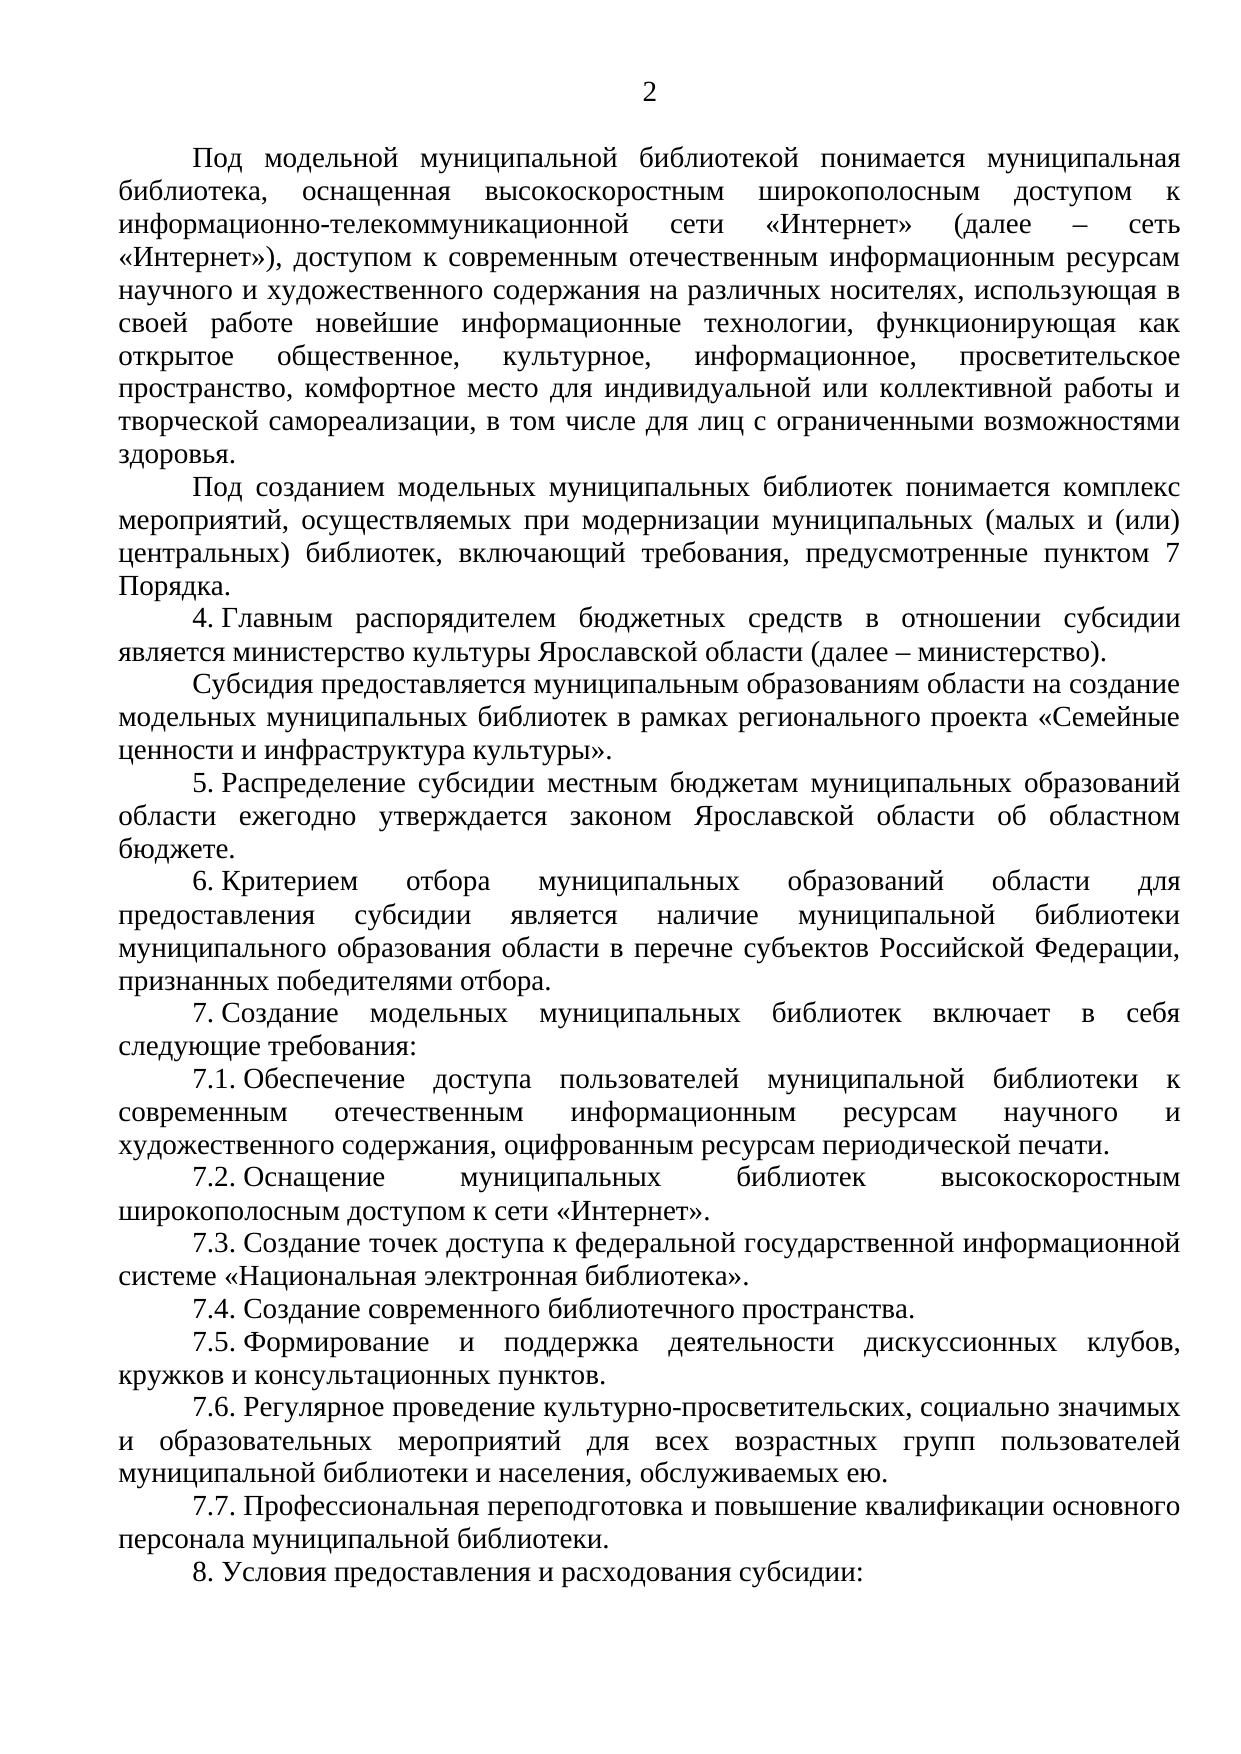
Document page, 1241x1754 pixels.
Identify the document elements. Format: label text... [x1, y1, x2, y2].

text 6. Критерием отбора муниципальных образований области для предоставления субсидии является наличие муниципальной библиотеки муниципального образования области в перечне субъектов Российской Федерации, признанных победителями отбора. [118, 864, 1181, 996]
text Субсидия предоставляется муниципальным образованиям области на создание модельных муниципальных библиотек в рамках регионального проекта «Семейные ценности и инфраструктура культуры». [118, 667, 1181, 766]
text 7.5. Формирование и поддержка деятельности дискуссионных клубов, кружков и консультационных пунктов. [118, 1325, 1181, 1391]
text 7. Создание модельных муниципальных библиотек включает в себя следующие требования: [118, 996, 1181, 1062]
text 7.6. Регулярное проведение культурно-просветительских, социально значимых и образовательных мероприятий для всех возрастных групп пользователей муниципальной библиотеки и населения, обслуживаемых ею. [118, 1391, 1181, 1489]
text Под модельной муниципальной библиотекой понимается муниципальная библиотека, оснащенная высокоскоростным широкополосным доступом к информационно-телекоммуникационной сети «Интернет» (далее – сеть «Интернет»), доступом к современным отечественным информационным ресурсам научного и художественного содержания на различных носителях, использующая в своей работе новейшие информационные технологии, функционирующая как открытое общественное, культурное, информационное, просветительское пространство, комфортное место для индивидуальной или коллективной работы и творческой самореализации, в том числе для лиц с ограниченными возможностями здоровья. [118, 141, 1181, 470]
text 7.2. Оснащение муниципальных библиотек высокоскоростным широкополосным доступом к сети «Интернет». [118, 1161, 1181, 1226]
text 7.4. Создание современного библиотечного пространства. [118, 1292, 1181, 1325]
text 8. Условия предоставления и расходования субсидии: [118, 1555, 1181, 1588]
text Под созданием модельных муниципальных библиотек понимается комплекс мероприятий, осуществляемых при модернизации муниципальных (малых и (или) центральных) библиотек, включающий требования, предусмотренные пунктом 7 Порядка. [118, 470, 1181, 602]
text 5. Распределение субсидии местным бюджетам муниципальных образований области ежегодно утверждается законом Ярославской области об областном бюджете. [118, 766, 1181, 864]
text 7.7. Профессиональная переподготовка и повышение квалификации основного персонала муниципальной библиотеки. [118, 1489, 1181, 1555]
text 4. Главным распорядителем бюджетных средств в отношении субсидии является министерство культуры Ярославской области (далее – министерство). [118, 602, 1181, 667]
text 7.1. Обеспечение доступа пользователей муниципальной библиотеки к современным отечественным информационным ресурсам научного и художественного содержания, оцифрованным ресурсам периодической печати. [118, 1062, 1181, 1161]
text 7.3. Создание точек доступа к федеральной государственной информационной системе «Национальная электронная библиотека». [118, 1226, 1181, 1292]
